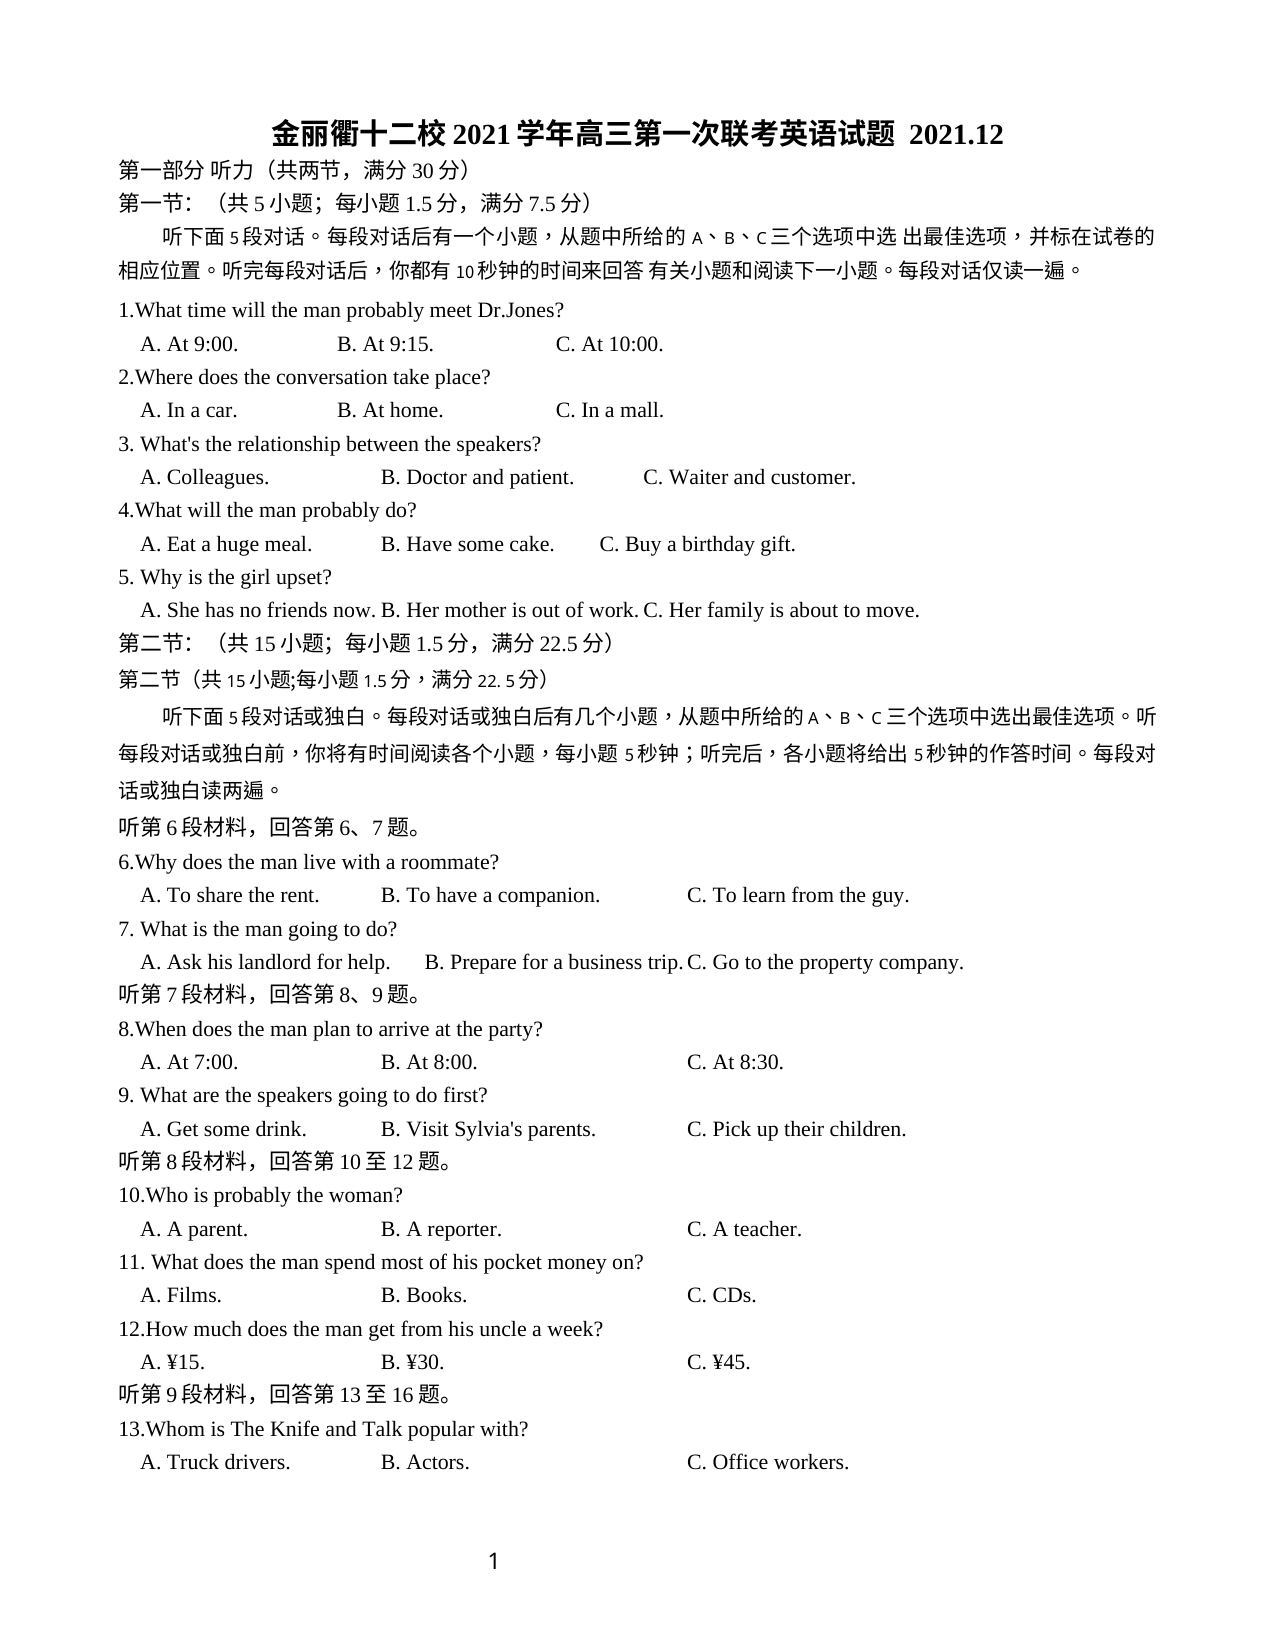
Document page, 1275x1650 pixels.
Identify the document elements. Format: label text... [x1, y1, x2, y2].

text A. Ask his landlord for help. B. Prepare for a business trip. C. Go to the property company. [118, 943, 1157, 976]
text 1.What time will the man probably meet Dr.Jones? [118, 291, 1157, 324]
text 第二节（共15小题;每小题1.5分，满分22. 5分） [118, 658, 1157, 695]
text 10.Who is probably the woman? [118, 1176, 1157, 1209]
text 8.When does the man plan to arrive at the party? [118, 1009, 1157, 1043]
text A. ¥15. B. ¥30. C. ¥45. [118, 1343, 1157, 1376]
text A. A parent. B. A reporter. C. A teacher. [118, 1209, 1157, 1243]
text 听第8段材料，回答第10至12题。 [118, 1143, 1157, 1176]
text 7. What is the man going to do? [118, 909, 1157, 943]
text A. Eat a huge meal. B. Have some cake. C. Buy a birthday gift. [118, 524, 1157, 558]
text 12.How much does the man get from his uncle a week? [118, 1309, 1157, 1343]
text A. Films. B. Books. C. CDs. [118, 1276, 1157, 1309]
text 听下面5段对话。每段对话后有一个小题，从题中所给的A、B、C三个选项中选 出最佳选项，并标在试卷的相应位置。听完每段对话后，你都有10秒钟的时间来回答 有关小题和阅读下一小题。每段对话仅读一遍。 [118, 218, 1157, 285]
text 2.Where does the conversation take place? [118, 358, 1157, 391]
text A. Truck drivers. B. Actors. C. Office workers. [118, 1443, 1157, 1476]
text 听下面5段对话或独白。每段对话或独白后有几个小题，从题中所给的A、B、C 三个选项中选出最佳选项。听每段对话或独白前，你将有时间阅读各个小题，每小题5 秒钟；听完后，各小题将给出5秒钟的作答时间。每段对话或独白读两遍。 [118, 695, 1157, 806]
text 金丽衢十二校2021学年高三第一次联考英语试题 2021.12 [118, 118, 1157, 151]
text A. To share the rent. B. To have a companion. C. To learn from the guy. [118, 876, 1157, 909]
text 第一节：（共5小题；每小题1.5分，满分7.5分） [118, 185, 1157, 218]
text 4.What will the man probably do? [118, 491, 1157, 524]
text 听第9段材料，回答第13至16题。 [118, 1376, 1157, 1409]
text A. At 9:00. B. At 9:15. C. At 10:00. [118, 324, 1157, 358]
text 听第6段材料，回答第6、7题。 [118, 806, 1157, 843]
text A. Get some drink. B. Visit Sylvia's parents. C. Pick up their children. [118, 1109, 1157, 1143]
text 第二节：（共15小题；每小题1.5分，满分22.5分） [118, 624, 1157, 658]
text 听第7段材料，回答第8、9题。 [118, 976, 1157, 1009]
text 3. What's the relationship between the speakers? [118, 424, 1157, 458]
text 9. What are the speakers going to do first? [118, 1076, 1157, 1109]
text A. Colleagues. B. Doctor and patient. C. Waiter and customer. [118, 458, 1157, 491]
text A. In a car. B. At home. C. In a mall. [118, 391, 1157, 424]
text 5. Why is the girl upset? [118, 558, 1157, 591]
text 6.Why does the man live with a roommate? [118, 843, 1157, 876]
text A. She has no friends now. B. Her mother is out of work. C. Her family is about to move. [118, 591, 1157, 624]
text 第一部分 听力（共两节，满分30分） [118, 151, 1157, 185]
text A. At 7:00. B. At 8:00. C. At 8:30. [118, 1043, 1157, 1076]
text 11. What does the man spend most of his pocket money on? [118, 1243, 1157, 1276]
text 13.Whom is The Knife and Talk popular with? [118, 1409, 1157, 1443]
